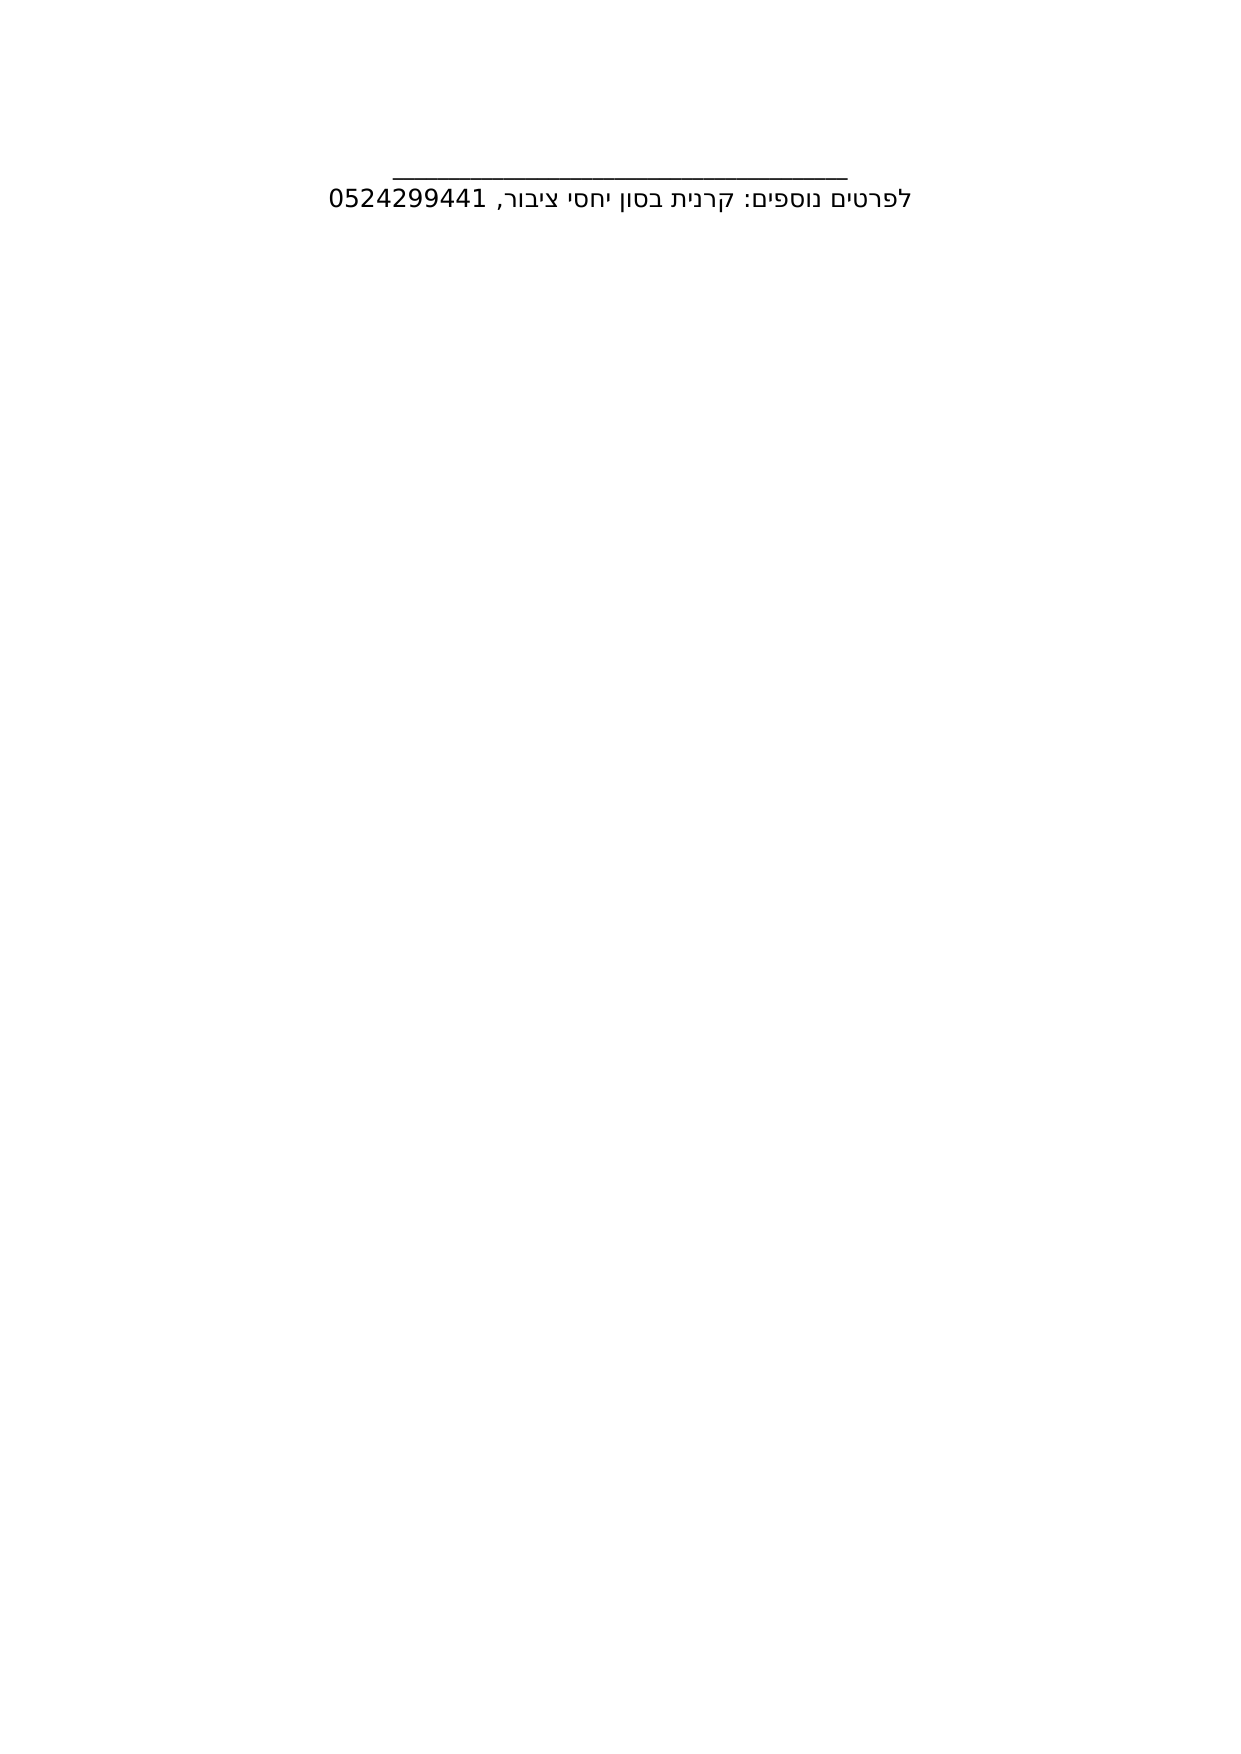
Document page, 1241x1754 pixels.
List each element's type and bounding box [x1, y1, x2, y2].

text [150, 150, 1090, 213]
